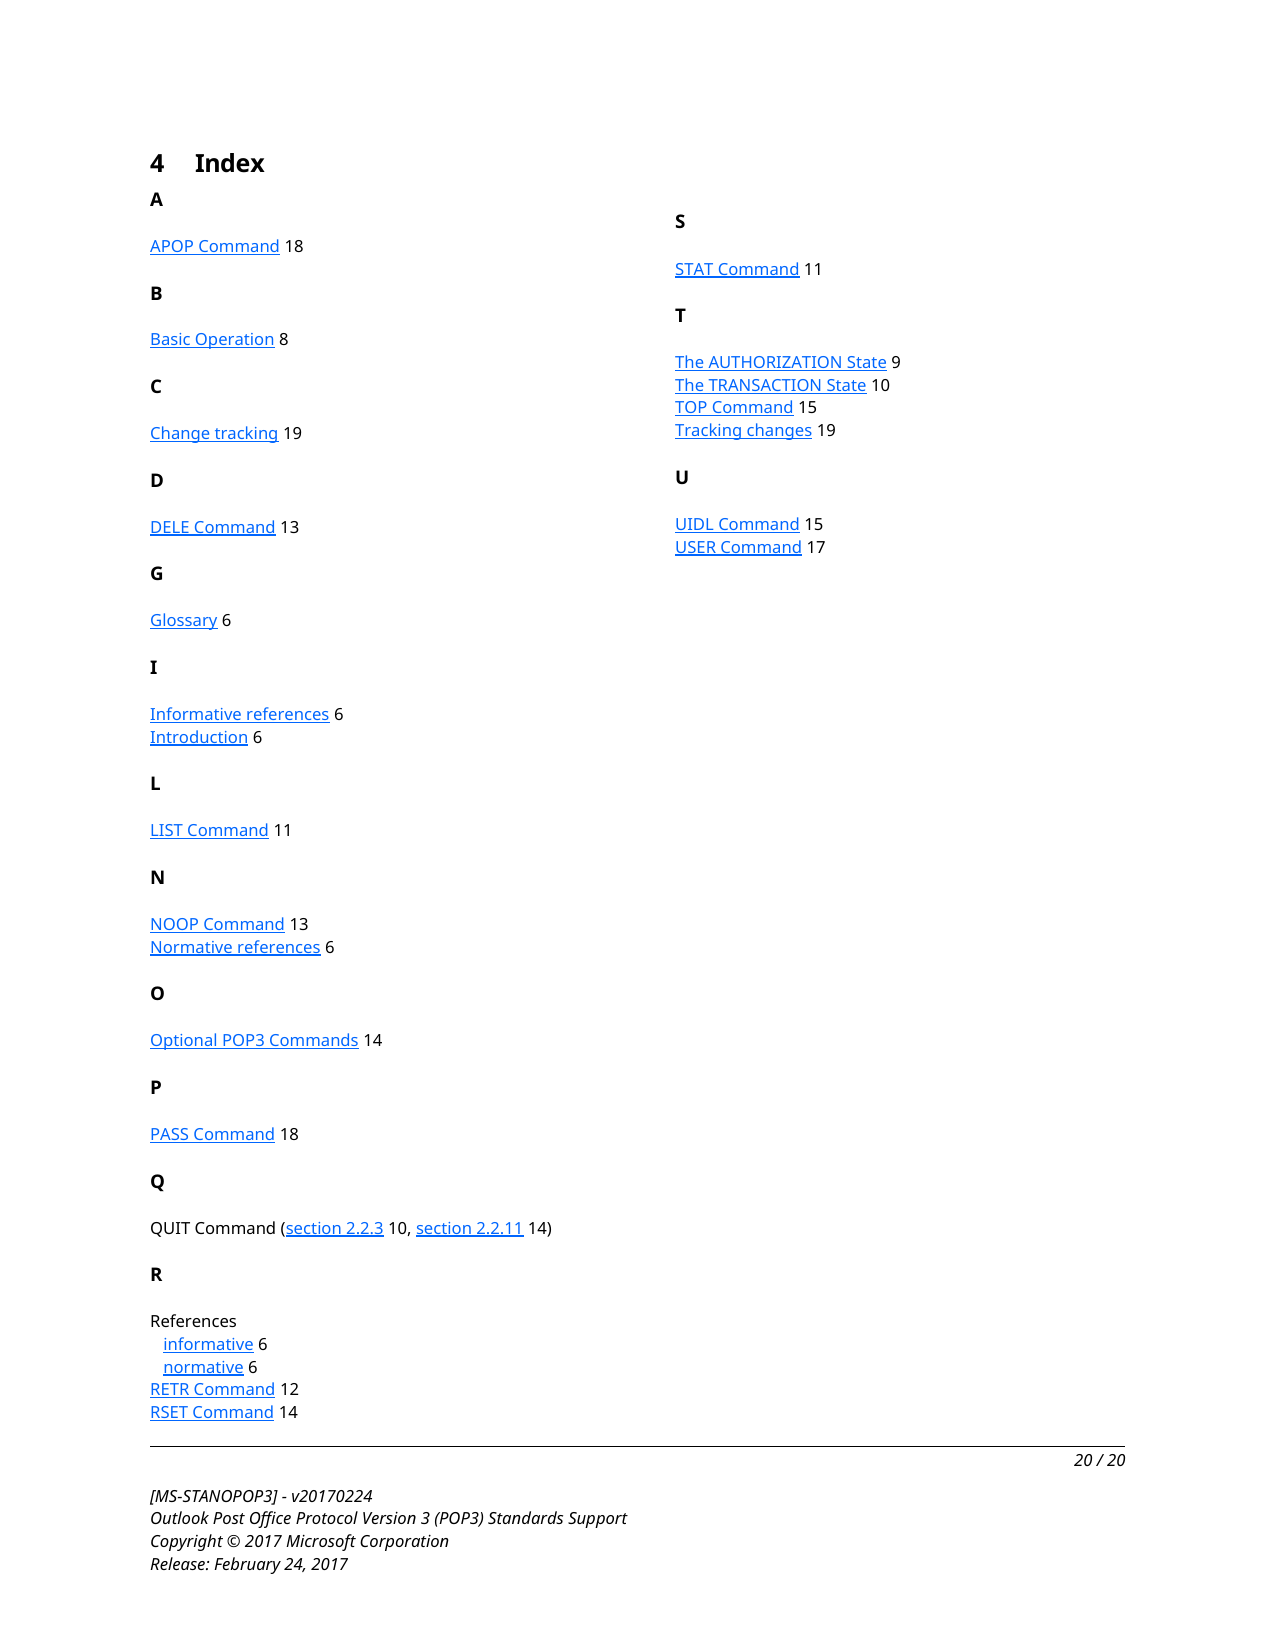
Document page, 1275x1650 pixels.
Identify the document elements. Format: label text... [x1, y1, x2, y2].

text D [150, 467, 600, 493]
text Glossary 6 [150, 609, 600, 632]
text USER Command 16 [675, 535, 1125, 558]
text Q [150, 1168, 600, 1193]
text TOP Command 14 [675, 396, 1125, 419]
text N [150, 864, 600, 890]
text NOOP Command 13 [150, 913, 600, 935]
text informative 6 [150, 1333, 600, 1355]
text R [150, 1262, 600, 1287]
text The AUTHORIZATION State 9 [675, 351, 1125, 373]
subtitle Index [150, 146, 1125, 180]
text STAT Command 11 [675, 257, 1125, 280]
text S [675, 209, 1125, 234]
text Informative references 6 [150, 703, 600, 725]
text LIST Command 11 [150, 819, 600, 842]
text RETR Command 12 [150, 1378, 600, 1401]
text Introduction 6 [150, 725, 600, 748]
text P [150, 1074, 600, 1100]
text normative 6 [150, 1355, 600, 1378]
text APOP Command 17 [150, 234, 600, 257]
text Basic Operation 8 [150, 328, 600, 351]
text References [150, 1310, 600, 1333]
text Tracking changes 19 [675, 419, 1125, 442]
text A [150, 186, 600, 212]
text Change tracking 19 [150, 422, 600, 444]
text RSET Command 14 [150, 1401, 600, 1423]
text Normative references 6 [150, 935, 600, 958]
text Optional POP3 Commands 14 [150, 1029, 600, 1052]
text T [675, 302, 1125, 328]
text C [150, 373, 600, 399]
text L [150, 771, 600, 796]
text PASS Command 17 [150, 1123, 600, 1145]
text QUIT Command (section 2.2.3 10, section 2.2.11 14) [150, 1216, 600, 1239]
text B [150, 280, 600, 305]
text I [150, 654, 600, 680]
text U [675, 464, 1125, 490]
text UIDL Command 15 [675, 512, 1125, 535]
text O [150, 981, 600, 1006]
text DELE Command 13 [150, 515, 600, 538]
text G [150, 561, 600, 586]
text The TRANSACTION State 10 [675, 373, 1125, 396]
